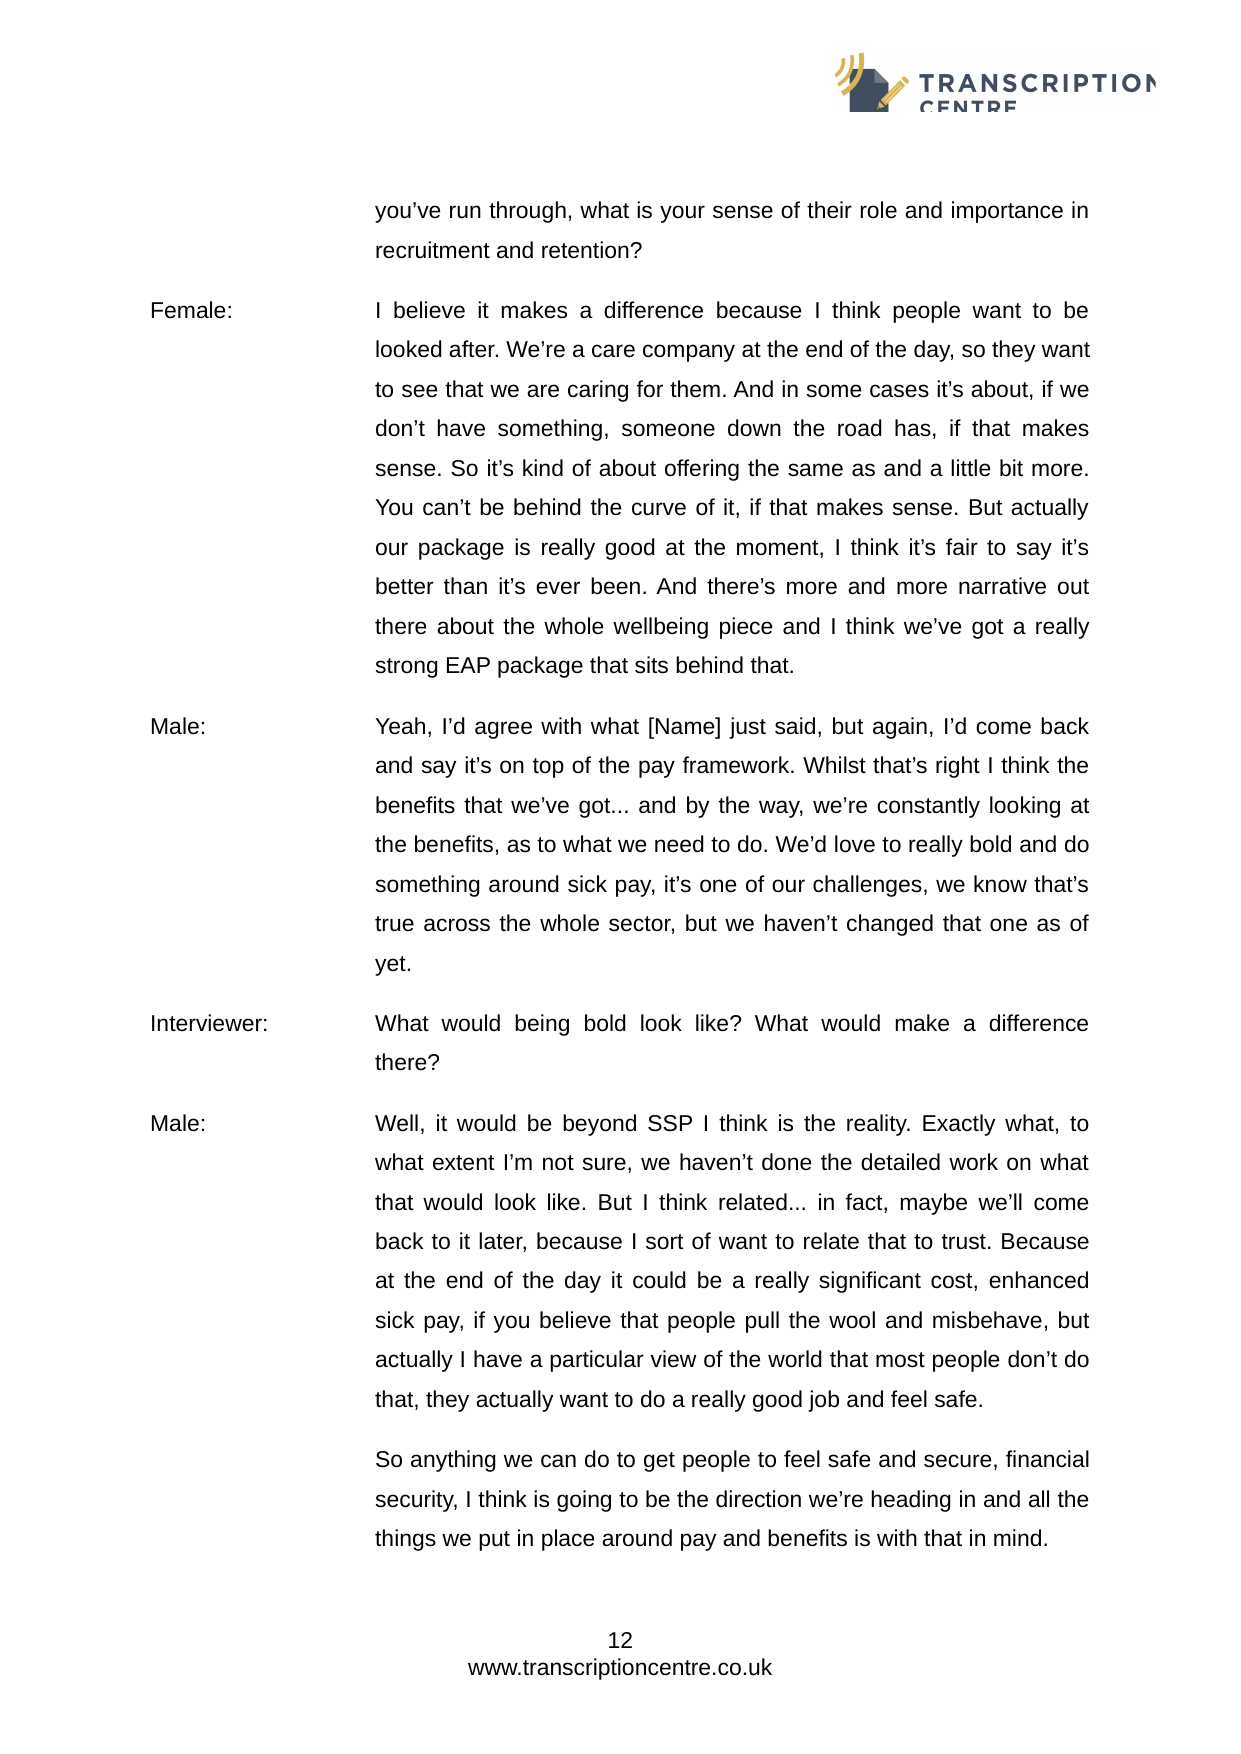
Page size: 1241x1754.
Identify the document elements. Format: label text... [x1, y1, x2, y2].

text Female: I believe it makes a difference because I think people want to be looked after. We’re a care company at the end of the day, so they want to see that we are caring for them. And in some cases it’s about, if we don’t have something, someone down the road has, if that makes sense. So it’s kind of about offering the same as and a little bit more. You can’t be behind the curve of it, if that makes sense. But actually our package is really good at the moment, I think it’s fair to say it’s better than it’s ever been. And there’s more and more narrative out there about the whole wellbeing piece and I think we’ve got a really strong EAP package that sits behind that. [150, 297, 1090, 679]
picture [834, 52, 1156, 112]
text So anything we can do to get people to feel safe and secure, financial security, I think is going to be the direction we’re heading in and all the things we put in place around pay and benefits is with that in mind. [375, 1446, 1090, 1552]
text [150, 197, 1090, 263]
text Male: Yeah, I’d agree with what [Name] just said, but again, I’d come back and say it’s on top of the pay framework. Whilst that’s right I think the benefits that we’ve got... and by the way, we’re constantly looking at the benefits, as to what we need to do. We’d love to really bold and do something around sick pay, it’s one of our challenges, we know that’s true across the whole sector, but we haven’t changed that one as of yet. [150, 713, 1090, 976]
text Interviewer: What would being bold look like? What would make a difference there? [150, 1010, 1090, 1076]
text Male: Well, it would be beyond SSP I think is the reality. Exactly what, to what extent I’m not sure, we haven’t done the detailed work on what that would look like. But I think related... in fact, maybe we’ll come back to it later, because I sort of want to relate that to trust. Because at the end of the day it could be a really significant cost, enhanced sick pay, if you believe that people pull the wool and misbehave, but actually I have a particular view of the world that most people don’t do that, they actually want to do a really good job and feel safe. [150, 1109, 1090, 1412]
